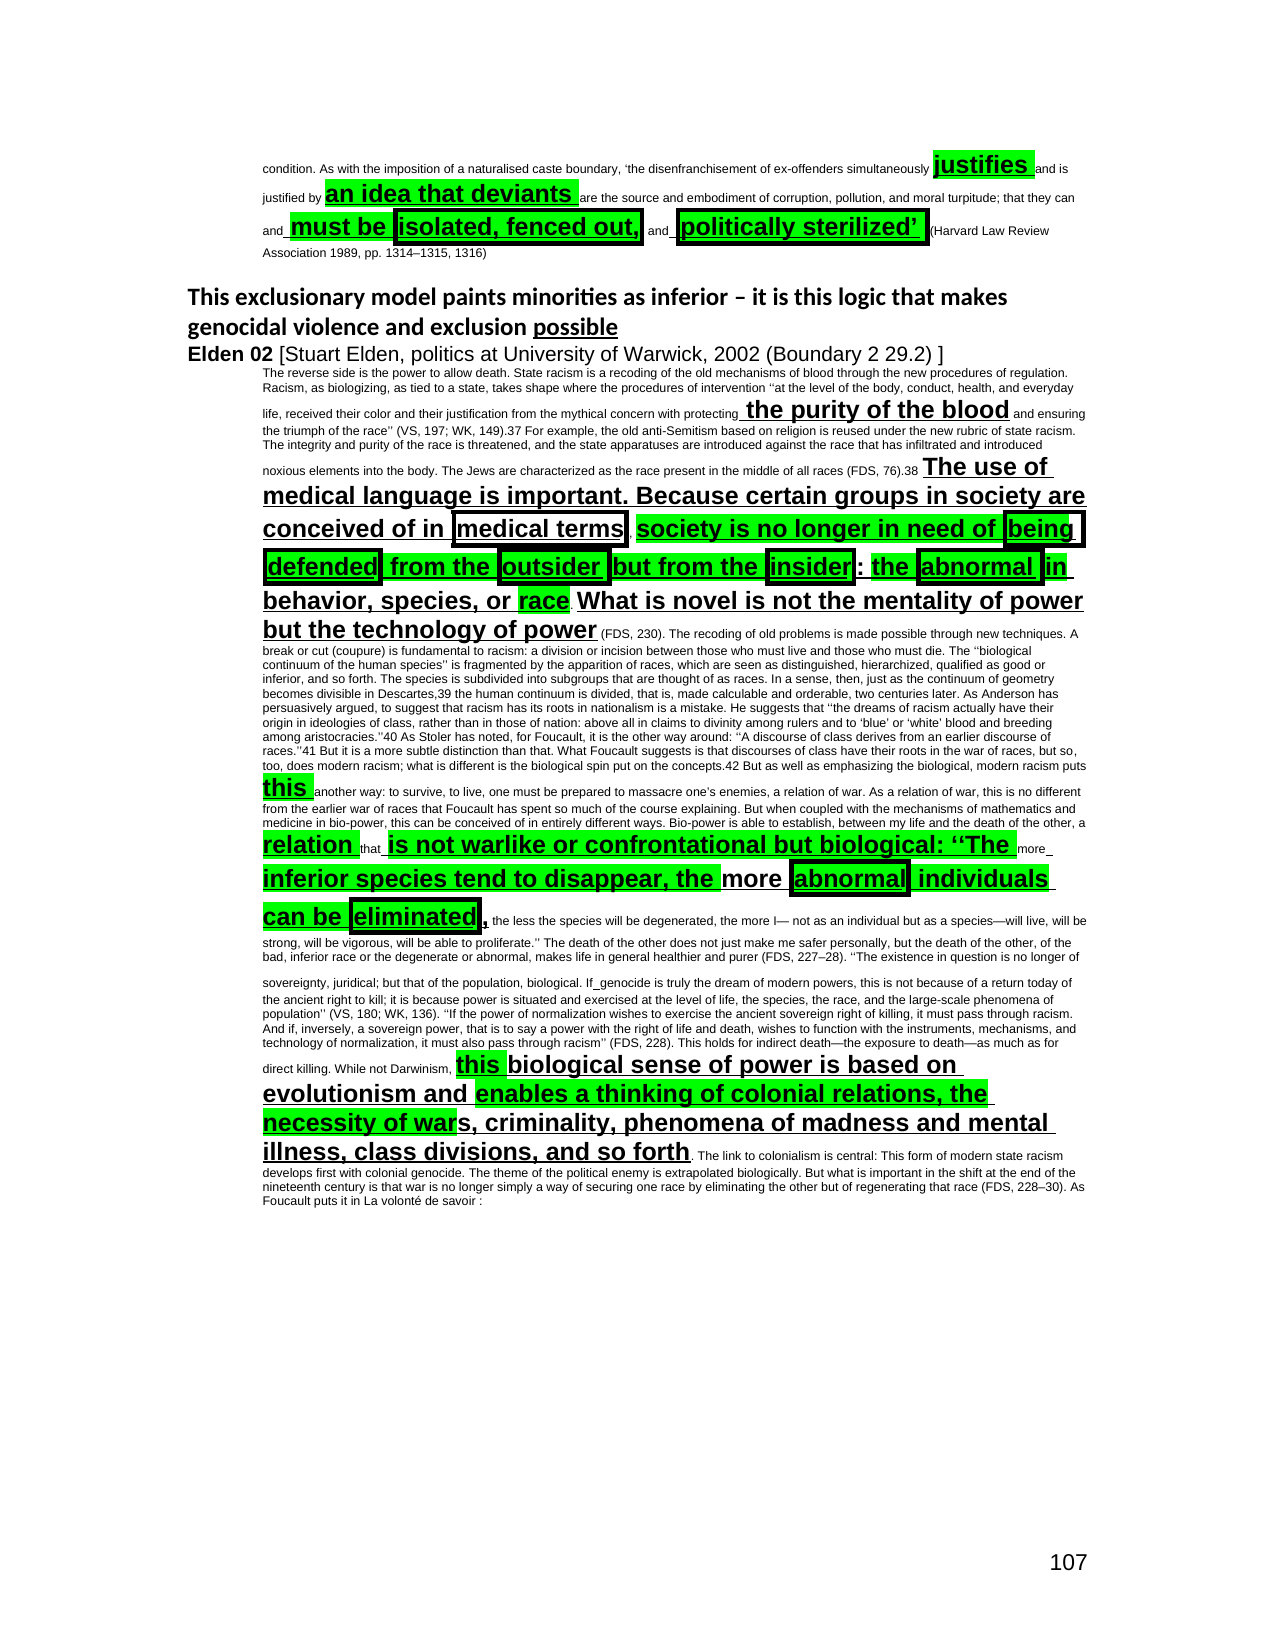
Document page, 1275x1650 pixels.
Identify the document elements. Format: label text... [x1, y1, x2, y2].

subtitle This exclusionary model paints minorities as inferior – it is this logic that makes genocidal violence and exclusion possible [187, 281, 1087, 342]
text Elden 02 [Stuart Elden, politics at University of Warwick, 2002 (Boundary 2 29.2) ] [187, 342, 1087, 366]
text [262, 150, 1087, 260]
text The reverse side is the power to allow death. State racism is a recoding of the old mechanisms of blood through the new procedures of regulation. Racism, as biologizing, as tied to a state, takes shape where the procedures of intervention ‘‘at the level of the body, conduct, health, and everyday life, received their color and their justification from the mythical concern with protecting the purity of the blood and ensuring the triumph of the race’’ (VS, 197; WK, 149).37 For example, the old anti-Semitism based on religion is reused under the new rubric of state racism. The integrity and purity of the race is threatened, and the state apparatuses are introduced against the race that has infiltrated and introduced noxious elements into the body. The Jews are characterized as the race present in the middle of all races (FDS, 76).38 The use of medical language is important. Because certain groups in society are conceived of in medical terms, society is no longer in need of being defended from the outsider but from the insider: the abnormal in behavior, species, or race. What is novel is not the mentality of power but the technology of power (FDS, 230). The recoding of old problems is made possible through new techniques. A break or cut (coupure) is fundamental to racism: a division or incision between those who must live and those who must die. The ‘‘biological continuum of the human species’’ is fragmented by the apparition of races, which are seen as distinguished, hierarchized, qualified as good or inferior, and so forth. The species is subdivided into subgroups that are thought of as races. In a sense, then, just as the continuum of geometry becomes divisible in Descartes,39 the human continuum is divided, that is, made calculable and orderable, two centuries later. As Anderson has persuasively argued, to suggest that racism has its roots in nationalism is a mistake. He suggests that ‘‘the dreams of racism actually have their origin in ideologies of class, rather than in those of nation: above all in claims to divinity among rulers and to ‘blue’ or ‘white’ blood and breeding among aristocracies.’’40 As Stoler has noted, for Foucault, it is the other way around: ‘‘A discourse of class derives from an earlier discourse of races.’’41 But it is a more subtle distinction than that. What Foucault suggests is that discourses of class have their roots in the war of races, but so, too, does modern racism; what is different is the biological spin put on the concepts.42 But as well as emphasizing the biological, modern racism puts this another way: to survive, to live, one must be prepared to massacre one’s enemies, a relation of war. As a relation of war, this is no different from the earlier war of races that Foucault has spent so much of the course explaining. But when coupled with the mechanisms of mathematics and medicine in bio-power, this can be conceived of in entirely different ways. Bio-power is able to establish, between my life and the death of the other, a relation that is not warlike or confrontational but biological: ‘‘The more inferior species tend to disappear, the more abnormal individuals can be eliminated, the less the species will be degenerated, the more I— not as an individual but as a species—will live, will be strong, will be vigorous, will be able to proliferate.’’ The death of the other does not just make me safer personally, but the death of the other, of the bad, inferior race or the degenerate or abnormal, makes life in general healthier and purer (FDS, 227–28). ‘‘The existence in question is no longer of sovereignty, juridical; but that of the population, biological. If genocide is truly the dream of modern powers, this is not because of a return today of the ancient right to kill; it is because power is situated and exercised at the level of life, the species, the race, and the large-scale phenomena of population’’ (VS, 180; WK, 136). ‘‘If the power of normalization wishes to exercise the ancient sovereign right of killing, it must pass through racism. And if, inversely, a sovereign power, that is to say a power with the right of life and death, wishes to function with the instruments, mechanisms, and technology of normalization, it must also pass through racism’’ (FDS, 228). This holds for indirect death—the exposure to death—as much as for direct killing. While not Darwinism, this biological sense of power is based on evolutionism and enables a thinking of colonial relations, the necessity of wars, criminality, phenomena of madness and mental illness, class divisions, and so forth. The link to colonialism is central: This form of modern state racism develops first with colonial genocide. The theme of the political enemy is extrapolated biologically. But what is important in the shift at the end of the nineteenth century is that war is no longer simply a way of securing one race by eliminating the other but of regenerating that race (FDS, 228–30). As Foucault puts it in La volonté de savoir : [262, 507, 1087, 1208]
